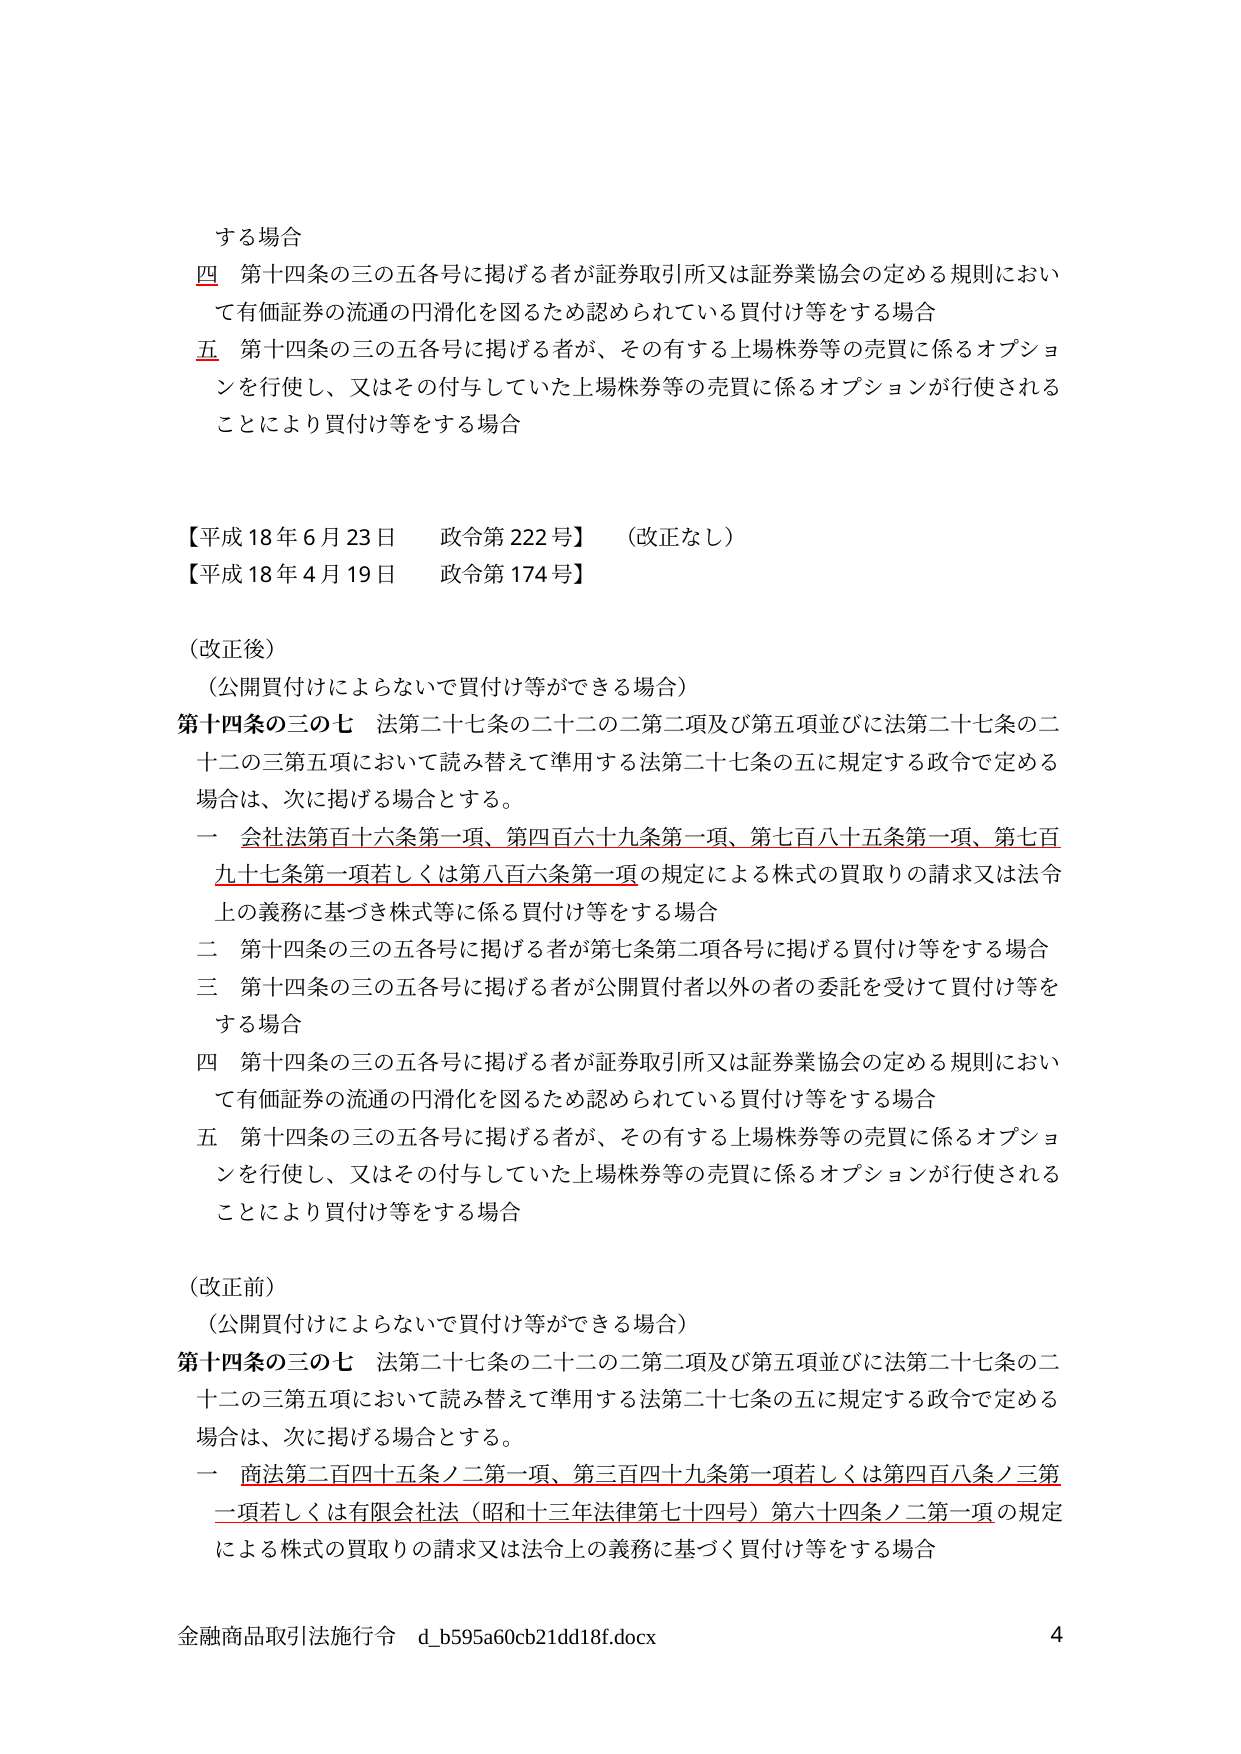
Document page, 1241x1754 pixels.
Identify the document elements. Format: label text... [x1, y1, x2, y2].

text 四 第十四条の三の五各号に掲げる者が証券取引所又は証券業協会の定める規則において有価証券の流通の円滑化を図るため認められている買付け等をする場合 [196, 1042, 1063, 1117]
text （公開買付けによらないで買付け等ができる場合） [196, 1304, 1063, 1342]
text （改正前） [177, 1267, 1063, 1304]
text 五 第十四条の三の五各号に掲げる者が、その有する上場株券等の売買に係るオプションを行使し、又はその付与していた上場株券等の売買に係るオプションが行使されることにより買付け等をする場合 [196, 329, 1063, 442]
text 五 第十四条の三の五各号に掲げる者が、その有する上場株券等の売買に係るオプションを行使し、又はその付与していた上場株券等の売買に係るオプションが行使されることにより買付け等をする場合 [196, 1117, 1063, 1229]
text 第十四条の三の七 法第二十七条の二十二の二第二項及び第五項並びに法第二十七条の二十二の三第五項において読み替えて準用する法第二十七条の五に規定する政令で定める場合は、次に掲げる場合とする。 [177, 1342, 1063, 1454]
text 一 商法第二百四十五条ノ二第一項、第三百四十九条第一項若しくは第四百八条ノ三第一項若しくは有限会社法（昭和十三年法律第七十四号）第六十四条ノ二第一項の規定による株式の買取りの請求又は法令上の義務に基づく買付け等をする場合 [196, 1454, 1063, 1567]
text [196, 217, 1063, 254]
text 一 会社法第百十六条第一項、第四百六十九条第一項、第七百八十五条第一項、第七百九十七条第一項若しくは第八百六条第一項の規定による株式の買取りの請求又は法令上の義務に基づき株式等に係る買付け等をする場合 [196, 817, 1063, 929]
text （公開買付けによらないで買付け等ができる場合） [196, 667, 1063, 704]
text （改正後） [177, 629, 1063, 667]
text 二 第十四条の三の五各号に掲げる者が第七条第二項各号に掲げる買付け等をする場合 [196, 929, 1063, 967]
text 【平成18年6月23日 政令第222号】 （改正なし） [177, 517, 1063, 554]
text 三 第十四条の三の五各号に掲げる者が公開買付者以外の者の委託を受けて買付け等をする場合 [196, 967, 1063, 1042]
text 四 第十四条の三の五各号に掲げる者が証券取引所又は証券業協会の定める規則において有価証券の流通の円滑化を図るため認められている買付け等をする場合 [196, 254, 1063, 329]
text 【平成18年4月19日 政令第174号】 [177, 554, 1063, 592]
text 第十四条の三の七 法第二十七条の二十二の二第二項及び第五項並びに法第二十七条の二十二の三第五項において読み替えて準用する法第二十七条の五に規定する政令で定める場合は、次に掲げる場合とする。 [177, 704, 1063, 817]
